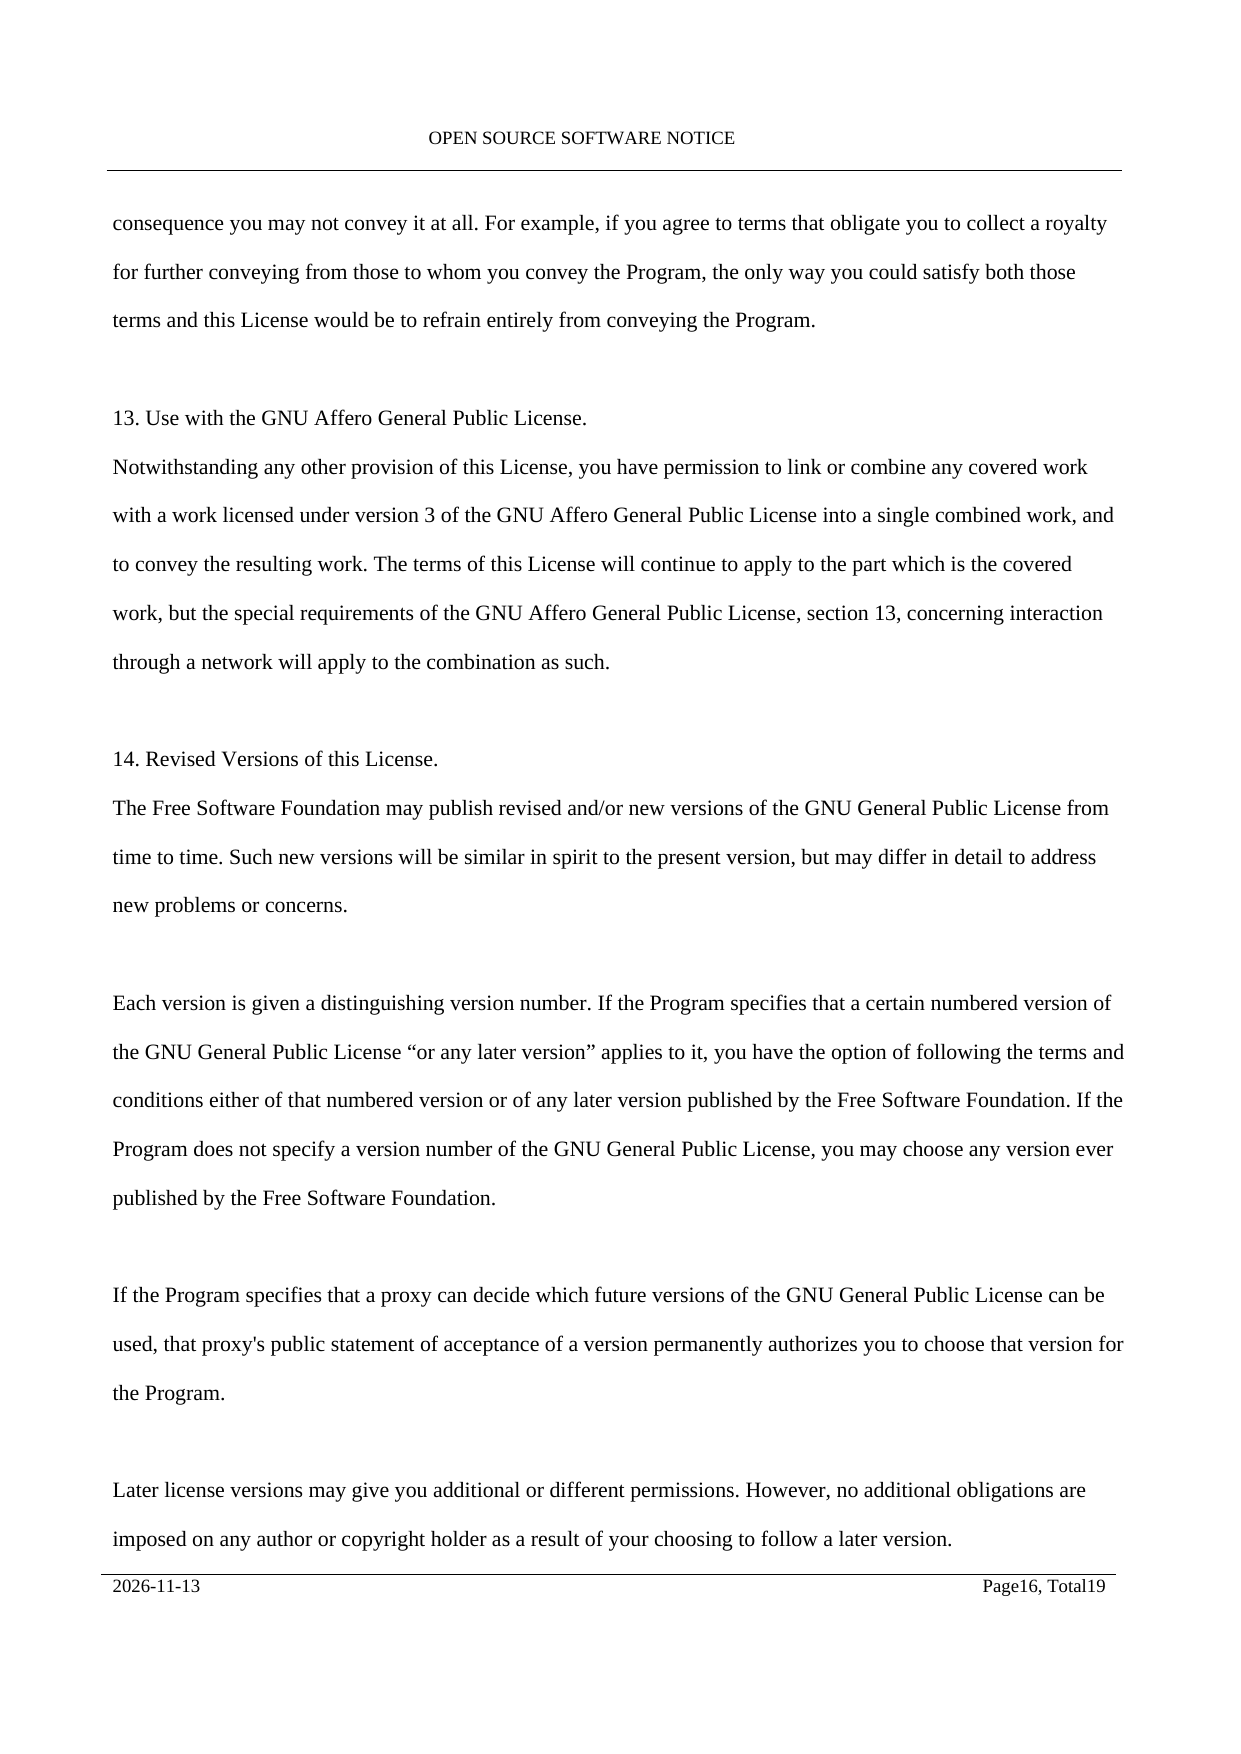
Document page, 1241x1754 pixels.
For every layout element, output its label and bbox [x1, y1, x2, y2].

text [112, 206, 1128, 1555]
